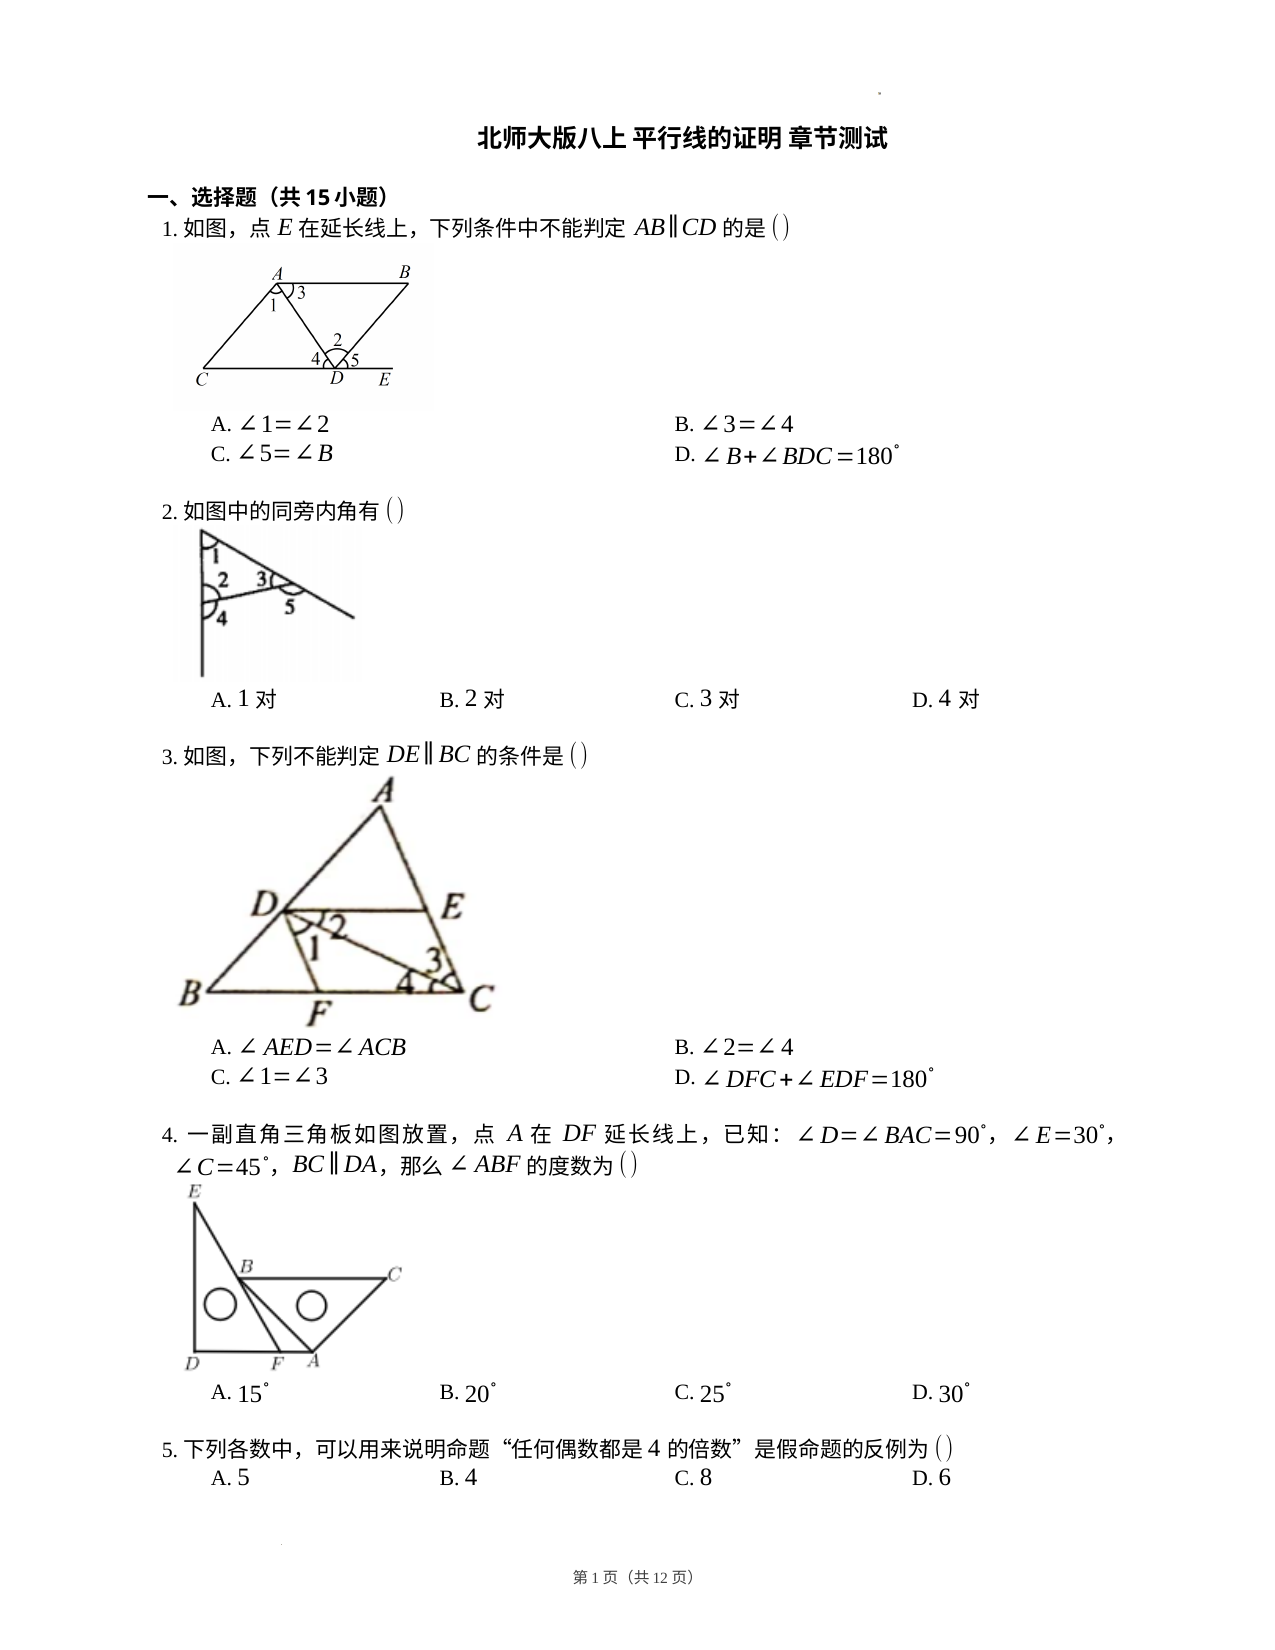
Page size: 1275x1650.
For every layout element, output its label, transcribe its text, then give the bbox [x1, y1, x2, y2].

text C. D. [148, 438, 1127, 469]
text A. B. [148, 1033, 1127, 1061]
text 1. 如图，点 在延长线上，下列条件中不能判定 的是 [162, 211, 1127, 243]
picture [173, 1180, 405, 1376]
text 3. 如图，下列不能判定 的条件是 [162, 739, 1127, 771]
text 一、选择题（共15小题） [148, 179, 1127, 211]
text C. D. [148, 1061, 1127, 1092]
text 4. 一副直角三角板如图放置，点 在 延长线上，已知：，，，，那么 的度数为 [162, 1117, 1127, 1180]
text 2. 如图中的同旁内角有 [162, 494, 1127, 526]
text A. 对 B. 对 C. 对 D. 对 [148, 682, 1127, 714]
text A. B. [148, 410, 1127, 438]
text A. B. C. D. [148, 1376, 1127, 1407]
picture [173, 525, 363, 682]
title 北师大版八上 平行线的证明 章节测试 [238, 118, 1127, 154]
picture [173, 243, 435, 411]
picture [173, 770, 503, 1034]
text 5. 下列各数中，可以用来说明命题“任何偶数都是 的倍数”是假命题的反例为 [162, 1432, 1127, 1464]
text A. B. C. D. [148, 1464, 1127, 1491]
